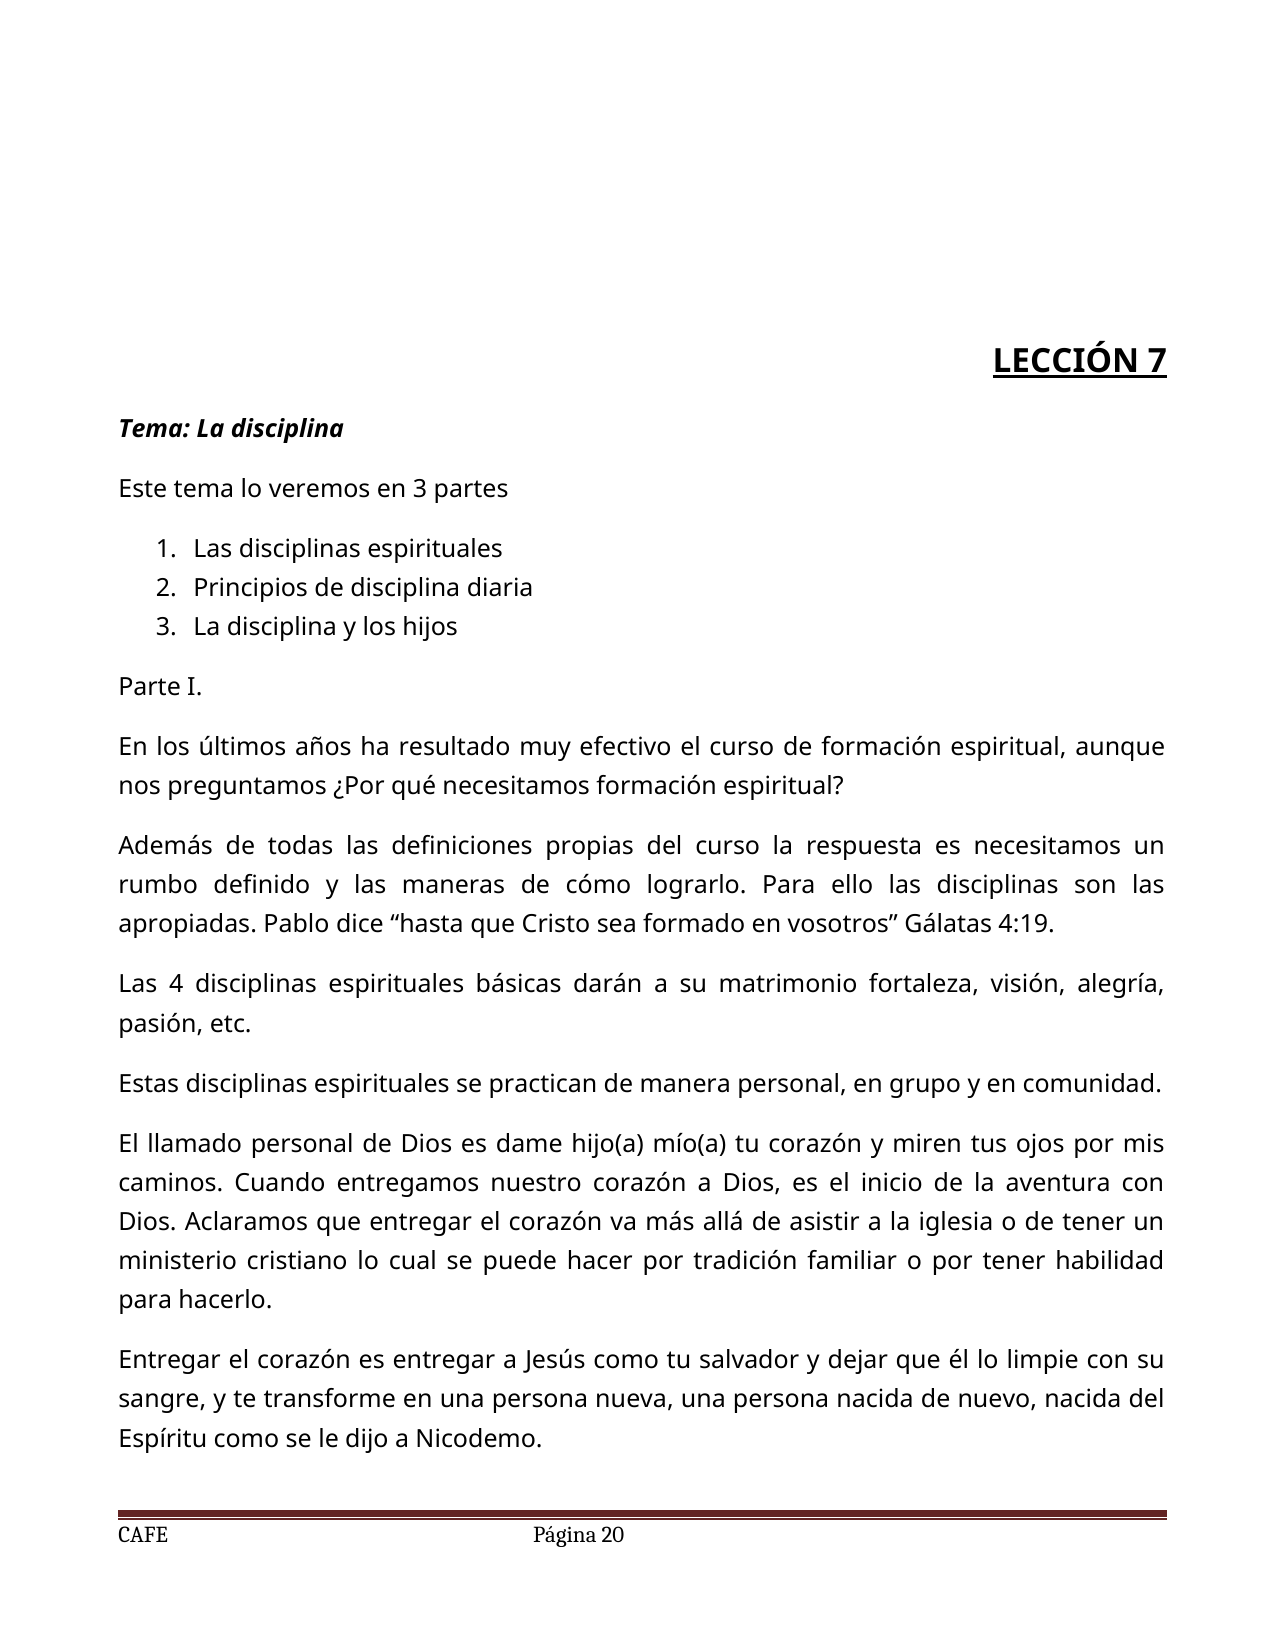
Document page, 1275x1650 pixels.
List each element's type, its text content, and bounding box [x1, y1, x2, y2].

text LECCIÓN 7 [118, 337, 1167, 383]
text En los últimos años ha resultado muy efectivo el curso de formación espiritual, aunque nos preguntamos ¿Por qué necesitamos formación espiritual? [118, 728, 1167, 802]
list Principios de disciplina diaria [156, 569, 1167, 603]
text Parte I. [118, 668, 1167, 703]
text Estas disciplinas espirituales se practican de manera personal, en grupo y en comunidad. [118, 1065, 1167, 1099]
text Además de todas las definiciones propias del curso la respuesta es necesitamos un rumbo definido y las maneras de cómo lograrlo. Para ello las disciplinas son las apropiadas. Pablo dice “hasta que Cristo sea formado en vosotros” Gálatas 4:19. [118, 828, 1167, 940]
list Las disciplinas espirituales [156, 530, 1167, 564]
text Las 4 disciplinas espirituales básicas darán a su matrimonio fortaleza, visión, alegría, pasión, etc. [118, 966, 1167, 1039]
text Este tema lo veremos en 3 partes [118, 470, 1167, 504]
text Tema: La disciplina [118, 410, 1167, 444]
list La disciplina y los hijos [156, 608, 1167, 643]
text Entregar el corazón es entregar a Jesús como tu salvador y dejar que él lo limpie con su sangre, y te transforme en una persona nueva, una persona nacida de nuevo, nacida del Espíritu como se le dijo a Nicodemo. [118, 1342, 1167, 1454]
text El llamado personal de Dios es dame hijo(a) mío(a) tu corazón y miren tus ojos por mis caminos. Cuando entregamos nuestro corazón a Dios, es el inicio de la aventura con Dios. Aclaramos que entregar el corazón va más allá de asistir a la iglesia o de tener un ministerio cristiano lo cual se puede hacer por tradición familiar o por tener habilidad para hacerlo. [118, 1125, 1167, 1316]
